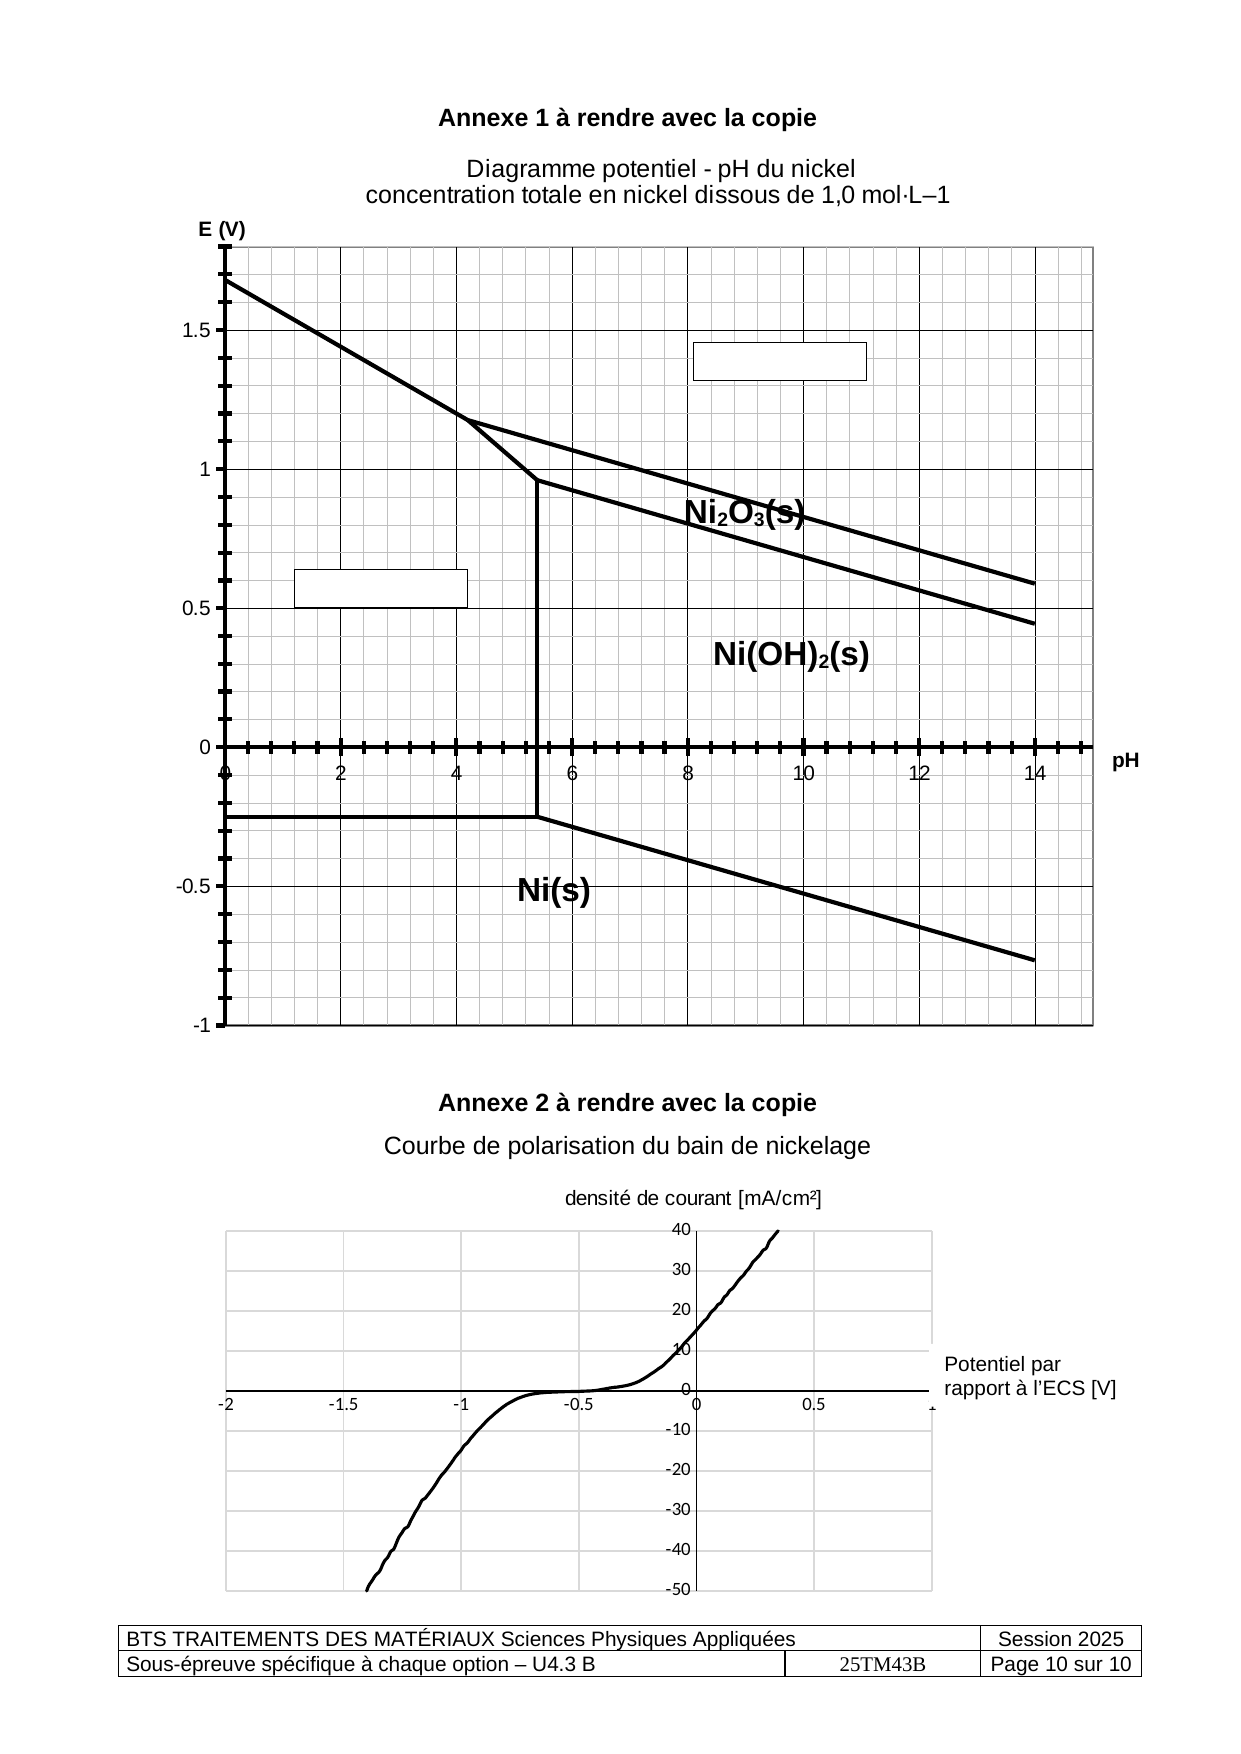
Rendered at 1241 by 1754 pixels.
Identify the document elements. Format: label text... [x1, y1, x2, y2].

text Annexe 2 à rendre avec la copie [118, 1088, 1137, 1117]
text Annexe 1 à rendre avec la copie [118, 103, 1137, 132]
text Courbe de polarisation du bain de nickelage [118, 1131, 1137, 1160]
